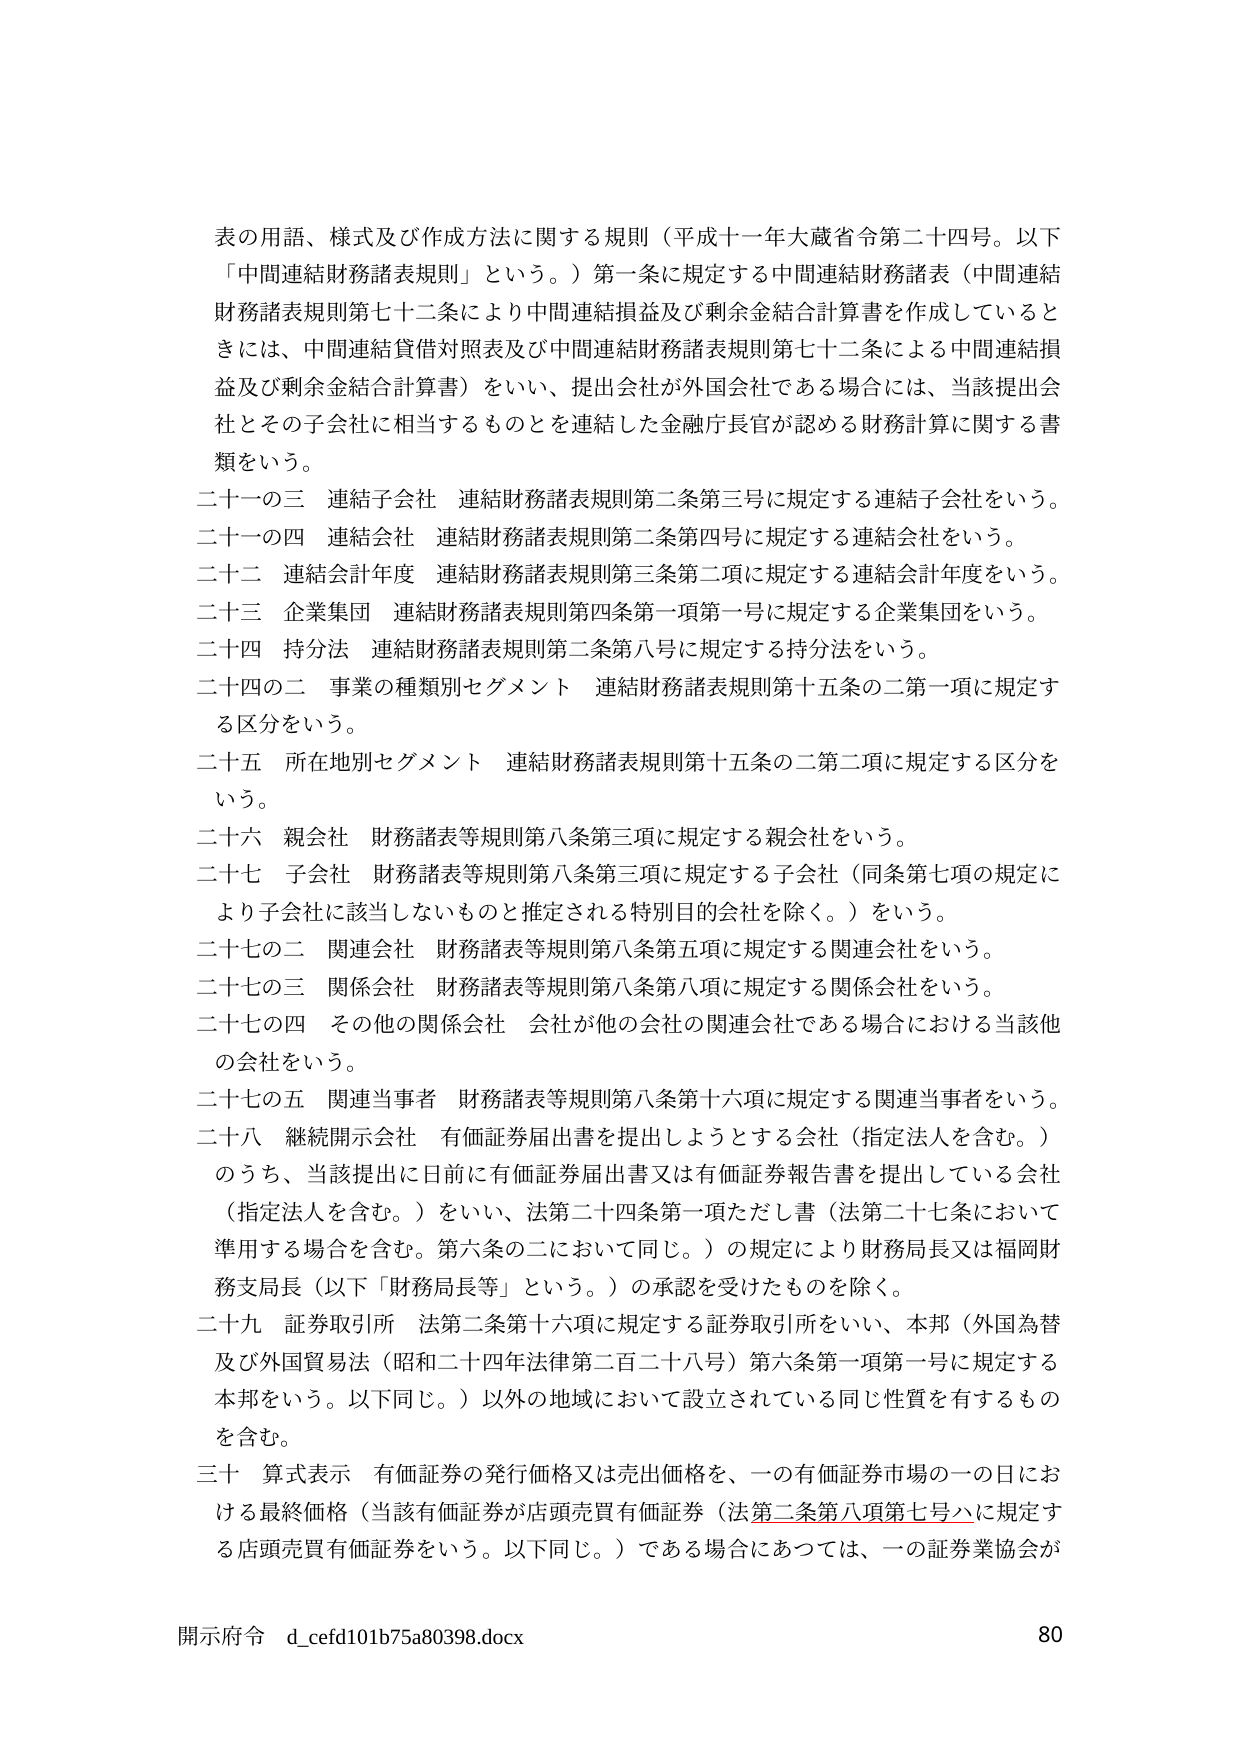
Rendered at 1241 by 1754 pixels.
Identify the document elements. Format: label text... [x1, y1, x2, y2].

text 二十三 企業集団 連結財務諸表規則第四条第一項第一号に規定する企業集団をいう。 [196, 592, 1063, 629]
text 二十六 親会社 財務諸表等規則第八条第三項に規定する親会社をいう。 [196, 817, 1063, 854]
text 二十四 持分法 連結財務諸表規則第二条第八号に規定する持分法をいう。 [196, 629, 1063, 667]
text 二十一の三 連結子会社 連結財務諸表規則第二条第三号に規定する連結子会社をいう。 [196, 479, 1063, 517]
text 二十五 所在地別セグメント 連結財務諸表規則第十五条の二第二項に規定する区分をいう。 [196, 742, 1063, 817]
text 二十一の四 連結会社 連結財務諸表規則第二条第四号に規定する連結会社をいう。 [196, 517, 1063, 554]
text 二十七の三 関係会社 財務諸表等規則第八条第八項に規定する関係会社をいう。 [196, 967, 1063, 1004]
text 二十七の五 関連当事者 財務諸表等規則第八条第十六項に規定する関連当事者をいう。 [196, 1079, 1063, 1117]
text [196, 1454, 1063, 1567]
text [196, 217, 1063, 479]
text 二十九 証券取引所 法第二条第十六項に規定する証券取引所をいい、本邦（外国為替及び外国貿易法（昭和二十四年法律第二百二十八号）第六条第一項第一号に規定する本邦をいう。以下同じ。）以外の地域において設立されている同じ性質を有するものを含む。 [196, 1304, 1063, 1454]
text 二十八 継続開示会社 有価証券届出書を提出しようとする会社（指定法人を含む。）のうち、当該提出に日前に有価証券届出書又は有価証券報告書を提出している会社（指定法人を含む。）をいい、法第二十四条第一項ただし書（法第二十七条において準用する場合を含む。第六条の二において同じ。）の規定により財務局長又は福岡財務支局長（以下「財務局長等」という。）の承認を受けたものを除く。 [196, 1117, 1063, 1304]
text 二十二 連結会計年度 連結財務諸表規則第三条第二項に規定する連結会計年度をいう。 [196, 554, 1063, 592]
text 二十七の二 関連会社 財務諸表等規則第八条第五項に規定する関連会社をいう。 [196, 929, 1063, 967]
text 二十四の二 事業の種類別セグメント 連結財務諸表規則第十五条の二第一項に規定する区分をいう。 [196, 667, 1063, 742]
text 二十七の四 その他の関係会社 会社が他の会社の関連会社である場合における当該他の会社をいう。 [196, 1004, 1063, 1079]
text 二十七 子会社 財務諸表等規則第八条第三項に規定する子会社（同条第七項の規定により子会社に該当しないものと推定される特別目的会社を除く。）をいう。 [196, 854, 1063, 929]
